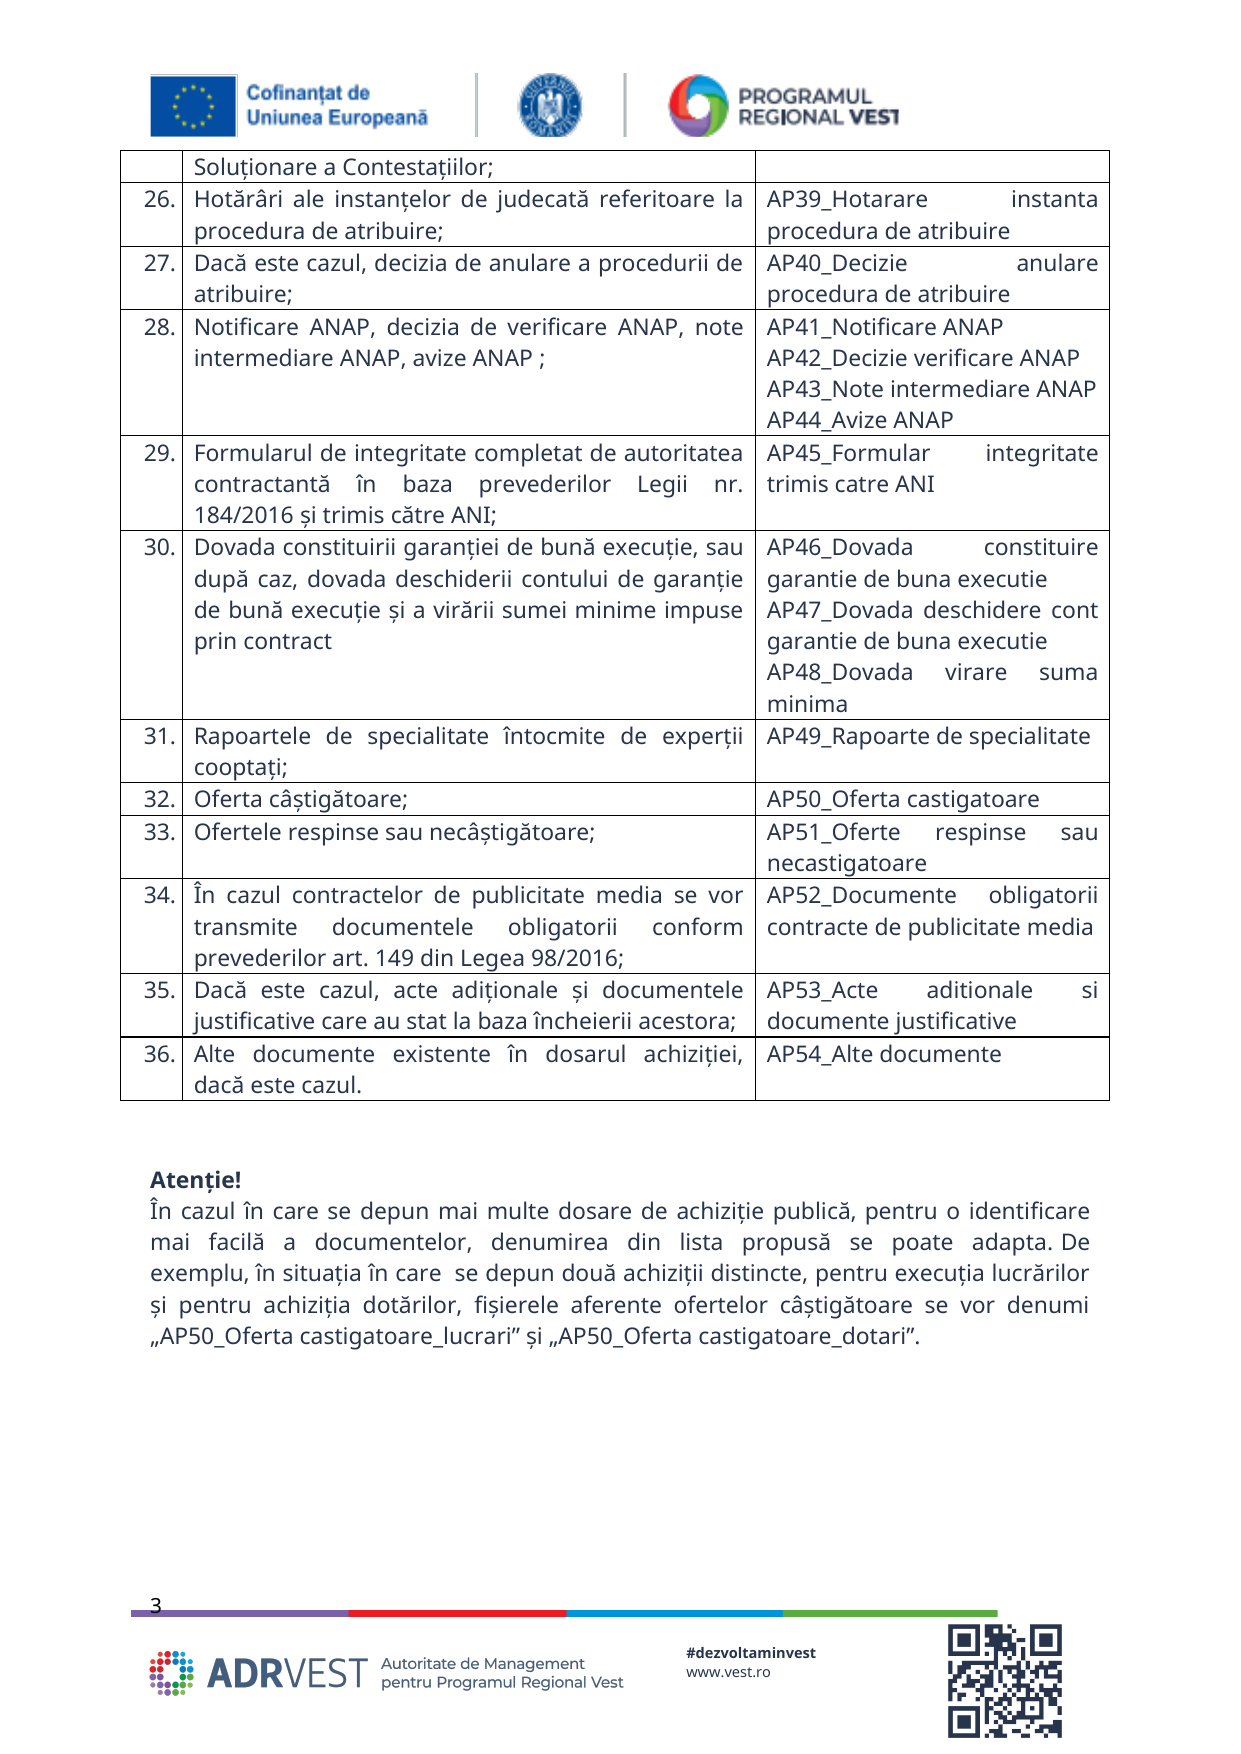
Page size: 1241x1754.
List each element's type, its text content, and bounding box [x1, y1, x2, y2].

table_cell Dacă este cazul, decizia de anulare a procedurii de atribuire; [183, 247, 755, 309]
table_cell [183, 151, 755, 182]
table_cell AP54_Alte documente [756, 1038, 1109, 1100]
table_cell [121, 151, 182, 182]
picture [939, 1616, 1071, 1747]
table_cell Alte documente existente în dosarul achiziției, dacă este cazul. [183, 1038, 755, 1100]
table_cell AP49_Rapoarte de specialitate [756, 720, 1109, 782]
table_cell AP45_Formular integritate trimis catre ANI [756, 436, 1109, 530]
table_cell Ofertele respinse sau necâștigătoare; [183, 816, 755, 878]
table_cell Formularul de integritate completat de autoritatea contractantă în baza prevederilor Legii nr. 184/2016 și trimis către ANI; [183, 436, 755, 530]
table_cell AP51_Oferte respinse sau necastigatoare [756, 816, 1109, 878]
table_cell AP40_Decizie anulare procedura de atribuire [756, 247, 1109, 309]
table_cell [121, 783, 182, 814]
table_cell Hotărâri ale instanțelor de judecată referitoare la procedura de atribuire; [183, 183, 755, 246]
table_cell [121, 720, 182, 782]
table_cell AP41_Notificare ANAP AP42_Decizie verificare ANAP AP43_Note intermediare ANAP AP44_Avize ANAP [756, 310, 1109, 435]
table_cell În cazul contractelor de publicitate media se vor transmite documentele obligatorii conform prevederilor art. 149 din Legea 98/2016; [183, 879, 755, 973]
table_cell Oferta câștigătoare; [183, 783, 755, 814]
table_cell AP52_Documente obligatorii contracte de publicitate media [756, 879, 1109, 973]
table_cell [756, 151, 1109, 182]
table_cell [121, 531, 182, 719]
table_cell Dacă este cazul, acte adiționale și documentele justificative care au stat la baza încheierii acestora; [183, 974, 755, 1036]
table_cell AP50_Oferta castigatoare [756, 783, 1109, 814]
table_cell Rapoartele de specialitate întocmite de experții cooptați; [183, 720, 755, 782]
table_cell AP53_Acte aditionale si documente justificative [756, 974, 1109, 1036]
table_cell [121, 1038, 182, 1100]
table_cell [121, 247, 182, 309]
table_cell Notificare ANAP, decizia de verificare ANAP, note intermediare ANAP, avize ANAP ; [183, 310, 755, 435]
table_cell AP39_Hotarare instanta procedura de atribuire [756, 183, 1109, 246]
picture [140, 1648, 629, 1699]
table_cell Dovada constituirii garanției de bună execuție, sau după caz, dovada deschiderii contului de garanție de bună execuție și a virării sumei minime impuse prin contract [183, 531, 755, 719]
table_cell [121, 816, 182, 878]
table_cell [121, 436, 182, 530]
text În cazul în care se depun mai multe dosare de achiziție publică, pentru o identificare mai facilă a documentelor, denumirea din lista propusă se poate adapta. De exemplu, în situația în care se depun două achiziții distincte, pentru execuția lucrărilor și pentru achiziția dotărilor, fișierele aferente ofertelor câștigătoare se vor denumi „AP50_Oferta castigatoare_lucrari” și „AP50_Oferta castigatoare_dotari”. [150, 1195, 1090, 1351]
table_cell [121, 310, 182, 435]
text Atenție! [150, 1163, 1090, 1195]
table_cell AP46_Dovada constituire garantie de buna executie AP47_Dovada deschidere cont garantie de buna executie AP48_Dovada virare suma minima [756, 531, 1109, 719]
table_cell [121, 879, 182, 973]
table_cell [121, 183, 182, 246]
table_cell [121, 974, 182, 1036]
